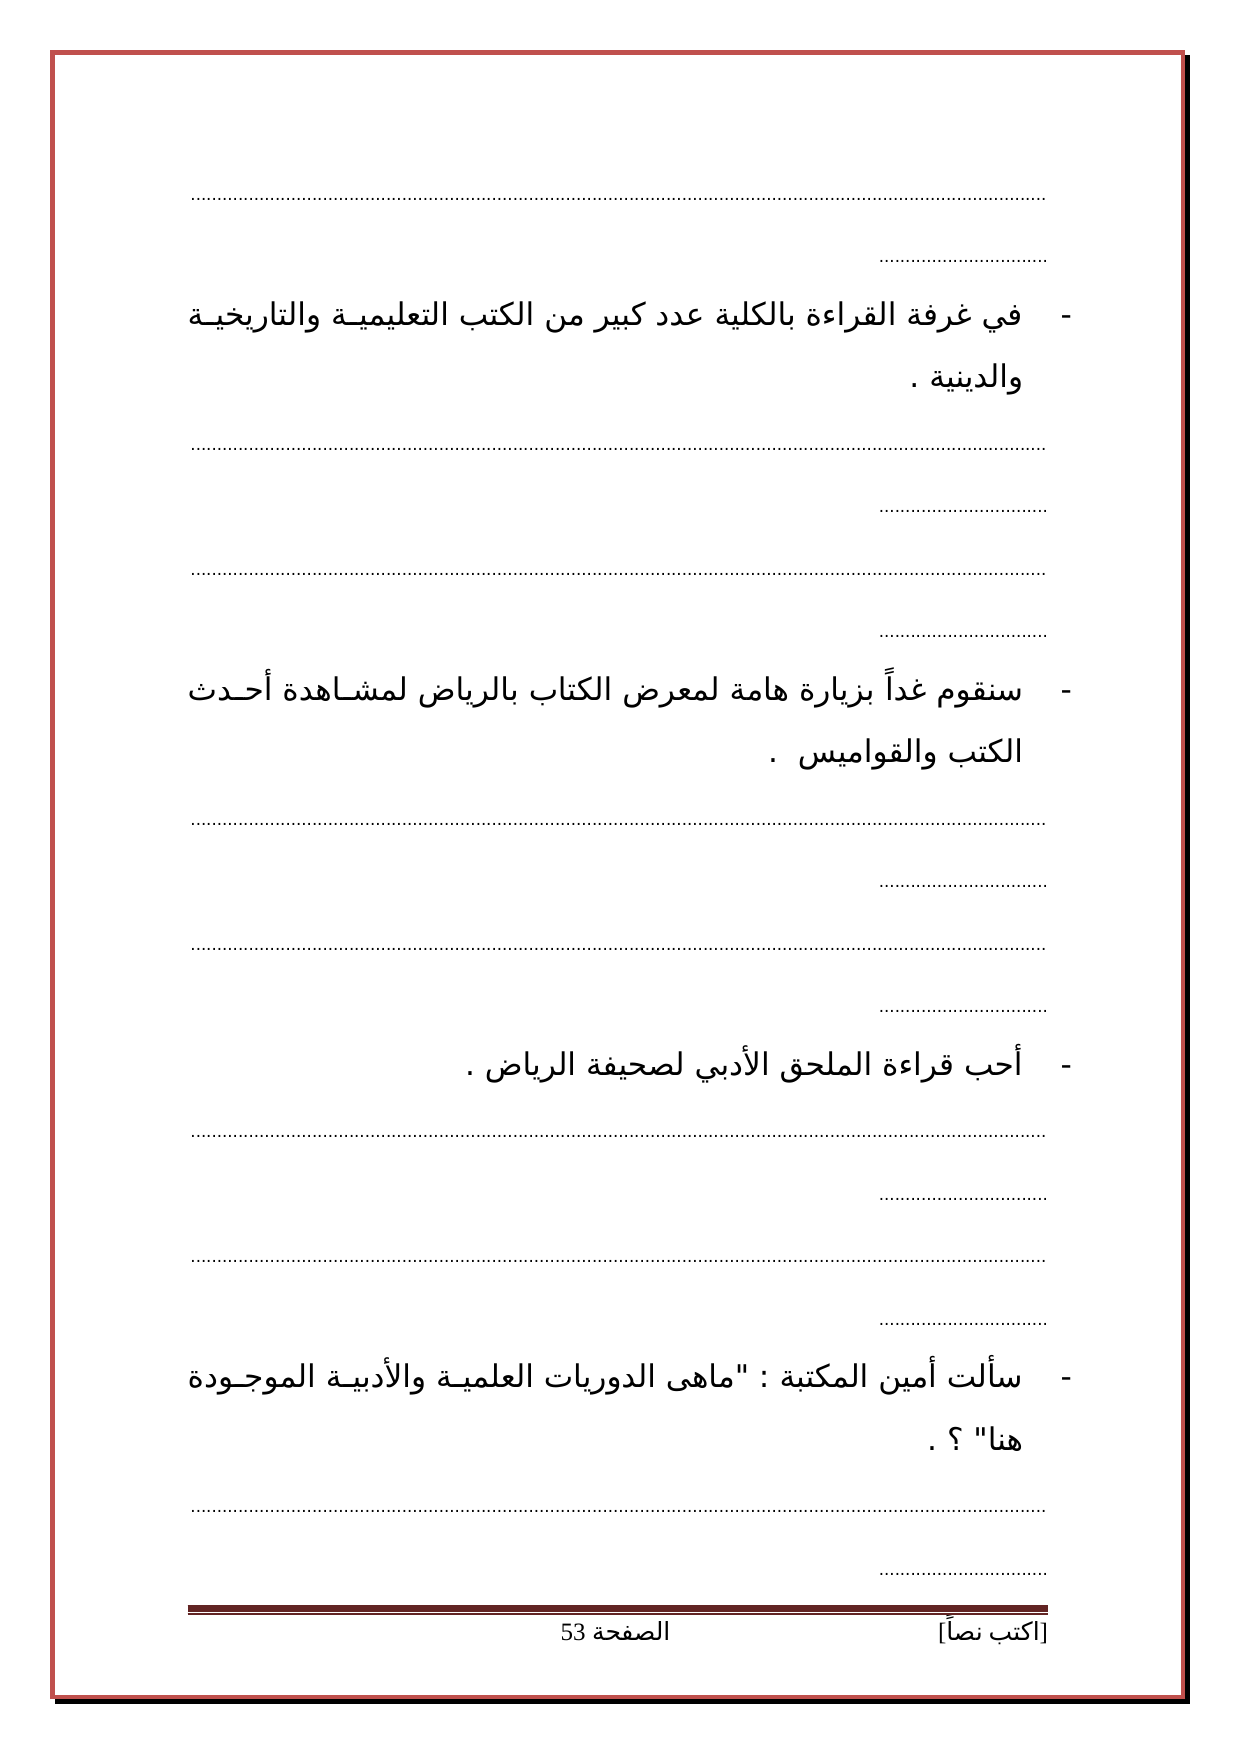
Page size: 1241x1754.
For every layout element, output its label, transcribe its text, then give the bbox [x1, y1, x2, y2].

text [187, 1462, 1048, 1587]
list أحب قراءة الملحق الأدبي لصحيفة الرياض . [187, 1025, 1060, 1087]
list في غرفة القراءة بالكلية عدد كبير من الكتب التعليمية والتاريخية والدينية . [187, 275, 1060, 400]
list سألت أمين المكتبة : "ماهى الدوريات العلمية والأدبية الموجودة هنا" ؟ . [187, 1337, 1060, 1462]
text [187, 150, 1048, 275]
list سنقوم غداً بزيارة هامة لمعرض الكتاب بالرياض لمشاهدة أحدث الكتب والقواميس . [187, 650, 1060, 775]
